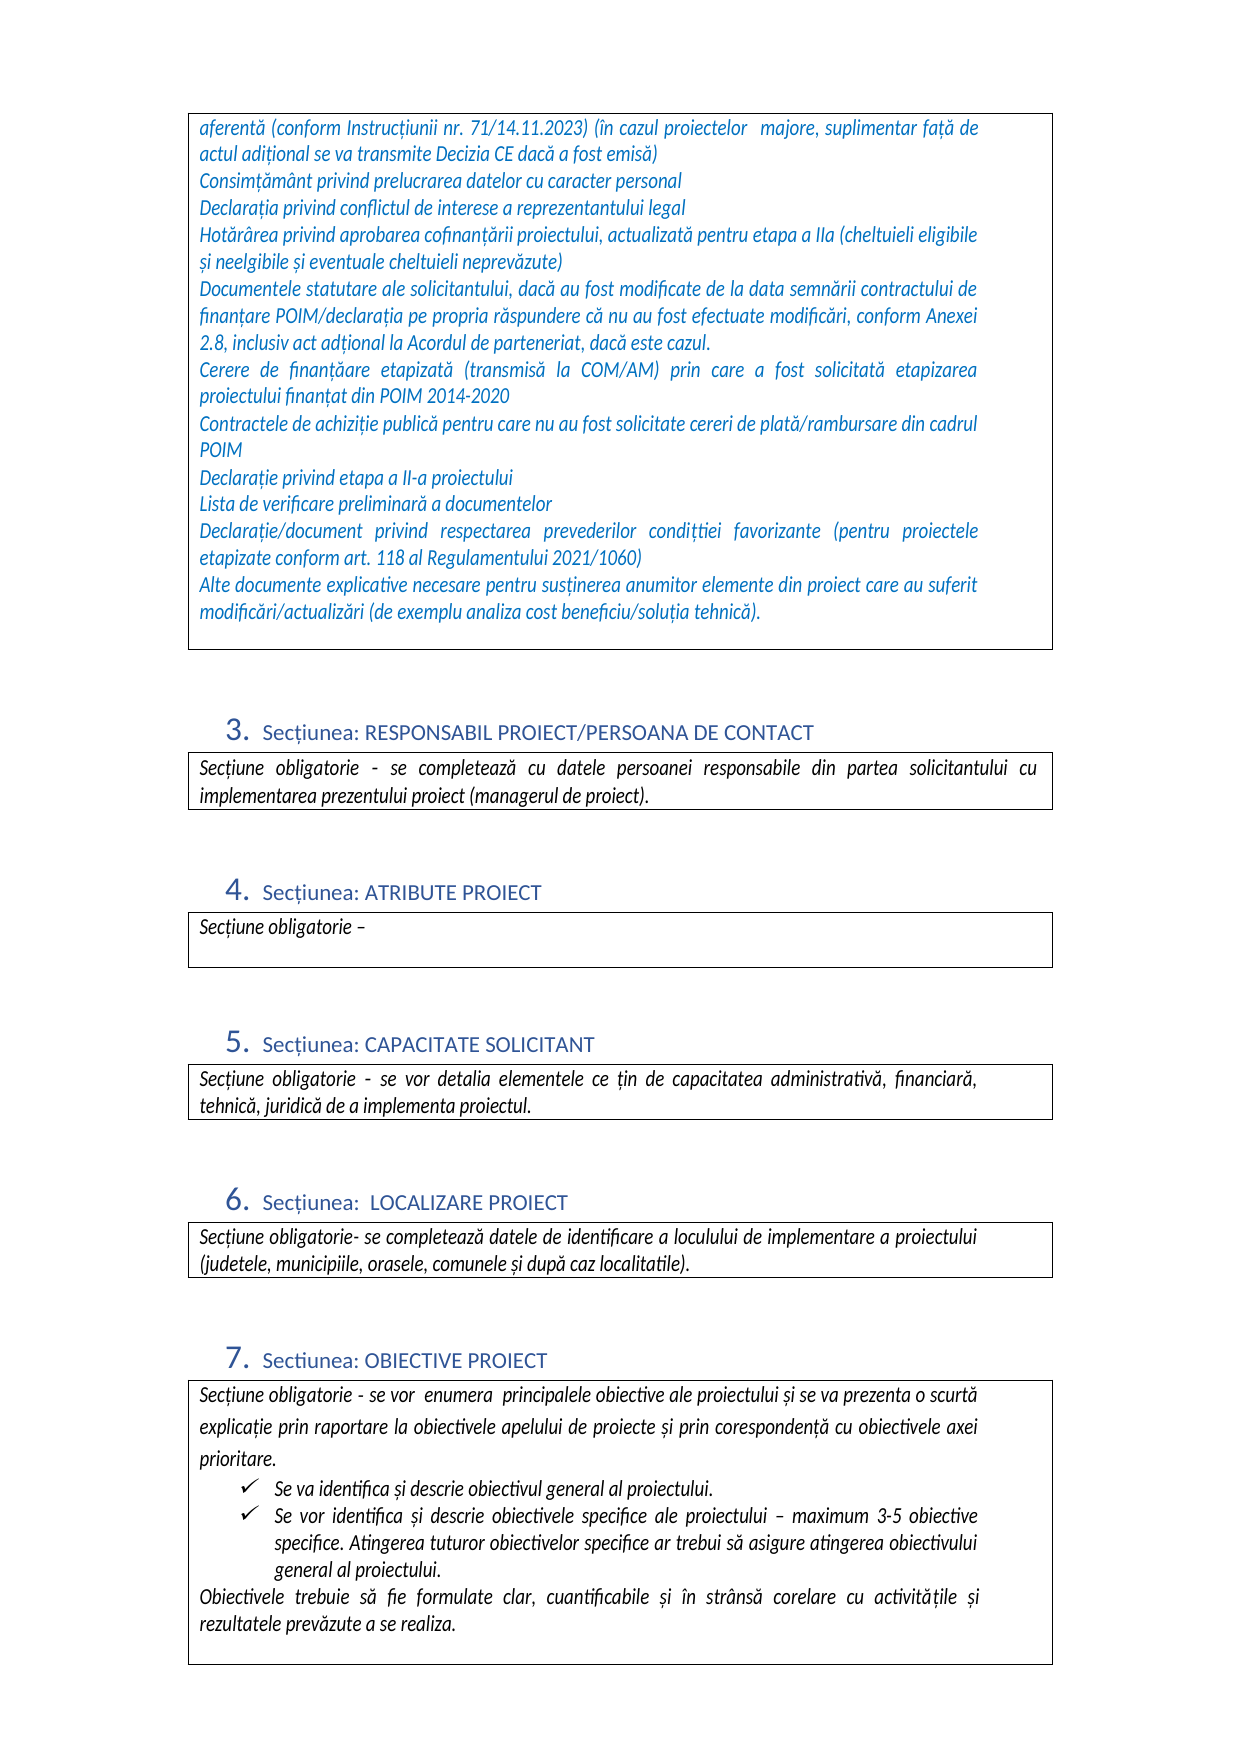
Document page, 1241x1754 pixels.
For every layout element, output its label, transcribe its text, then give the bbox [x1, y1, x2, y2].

subtitle Secţiunea: ATRIBUTE PROIECT [225, 868, 1090, 909]
subtitle Secțiunea: RESPONSABIL PROIECT/PERSOANA DE CONTACT [225, 708, 1090, 749]
table_header Secţiune obligatorie - se vor detalia elementele ce țin de capacitatea administrativă, financiară, tehnică, juridică de a implementa proiectul. [189, 1065, 1052, 1119]
subtitle Secţiunea: LOCALIZARE PROIECT [225, 1178, 1090, 1218]
subtitle Sectiunea: OBIECTIVE PROIECT [225, 1336, 1090, 1376]
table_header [189, 114, 1052, 649]
subtitle Secţiunea: CAPACITATE SOLICITANT [225, 1020, 1090, 1061]
table_header Secţiune obligatorie – [189, 913, 1052, 967]
table_header Secţiune obligatorie - se completează cu datele persoanei responsabile din partea solicitantului cu implementarea prezentului proiect (managerul de proiect). [189, 753, 1052, 809]
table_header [189, 1381, 1052, 1664]
table_header Secţiune obligatorie- se completează datele de identificare a loculului de implementare a proiectului (judetele, municipiile, orasele, comunele și după caz localitatile). [189, 1223, 1052, 1277]
